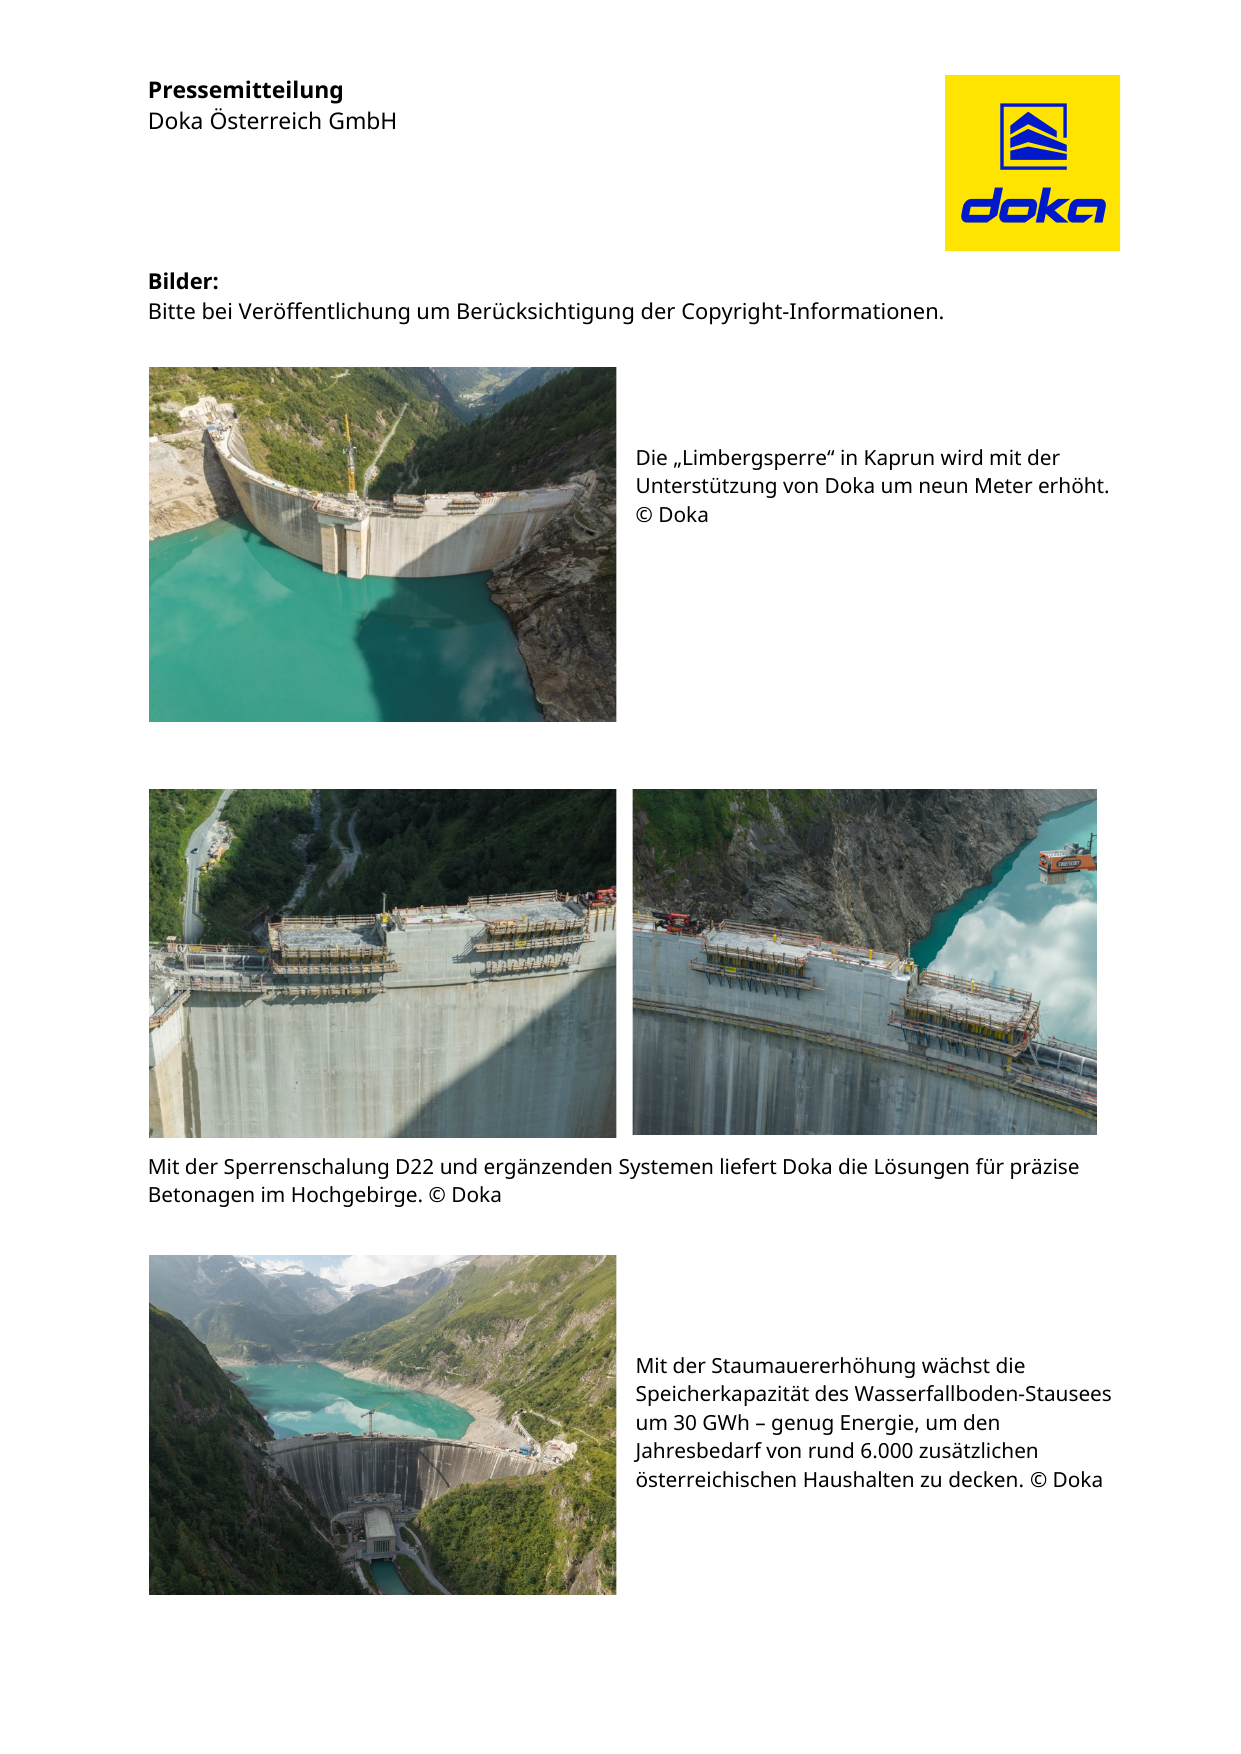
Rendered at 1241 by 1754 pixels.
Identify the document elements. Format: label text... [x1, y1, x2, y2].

picture [945, 75, 1120, 250]
text Bilder: [148, 266, 1122, 296]
picture [147, 367, 617, 721]
text Mit der Staumauererhöhung wächst die Speicherkapazität des Wasserfallboden-Stausees um 30 GWh – genug Energie, um den Jahresbedarf von rund 6.000 zusätzlichen österreichischen Haushalten zu decken. © Doka [617, 1351, 1122, 1493]
picture [631, 789, 1097, 1134]
picture [147, 789, 617, 1136]
picture [147, 1255, 617, 1593]
text Die „Limbergsperre“ in Kaprun wird mit der Unterstützung von Doka um neun Meter erhöht. © Doka [617, 443, 1122, 528]
text Bitte bei Veröffentlichung um Berücksichtigung der Copyright-Informationen. [148, 296, 1122, 325]
